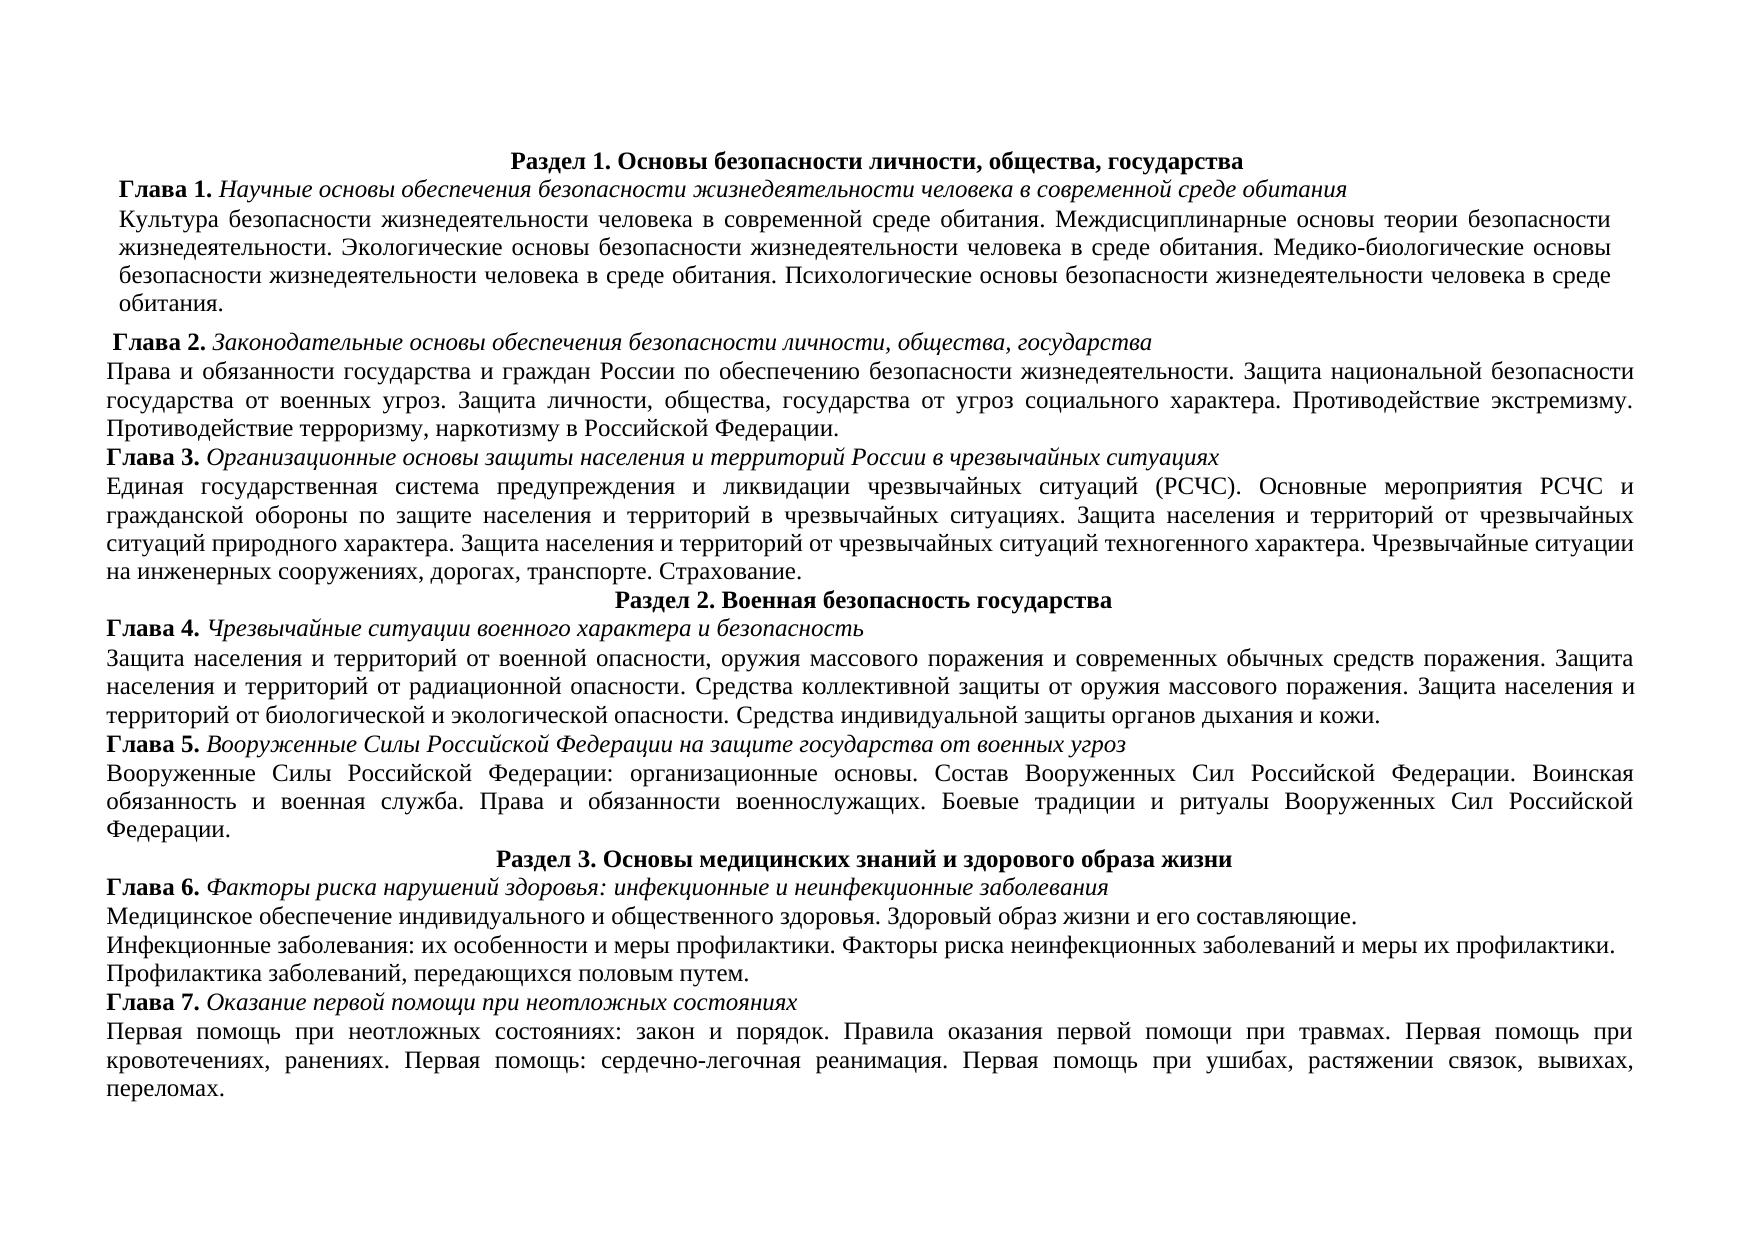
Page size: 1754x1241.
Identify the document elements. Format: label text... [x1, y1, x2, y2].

text Первая помощь при неотложных состояниях: закон и порядок. Правила оказания первой помощи при травмах. Первая помощь при кровотечениях, ранениях. Первая помощь: сердечно-легочная реанимация. Первая помощь при ушибах, растяжении связок, вывихах, переломах. [106, 1017, 1635, 1102]
text Единая государственная система предупреждения и ликвидации чрезвычайных ситуаций (РСЧС). Основные мероприятия РСЧС и гражданской обороны по защите населения и территорий в чрезвычайных ситуациях. Защита населения и территорий от чрезвычайных ситуаций природного характера. Защита населения и территорий от чрезвычайных ситуаций техногенного характера. Чрезвычайные ситуации на инженерных сооружениях, дорогах, транспорте. Страхование. [106, 472, 1635, 585]
text Глава 6. Факторы риска нарушений здоровья: инфекционные и неинфекционные заболевания [106, 873, 1635, 901]
text Глава 1. Научные основы обеспечения безопасности жизнедеятельности человека в современной среде обитания [119, 175, 1635, 203]
text Вооруженные Силы Российской Федерации: организационные основы. Состав Вооруженных Сил Российской Федерации. Воинская обязанность и военная служба. Права и обязанности военнослужащих. Боевые традиции и ритуалы Вооруженных Сил Российской Федерации. [106, 759, 1635, 843]
text Инфекционные заболевания: их особенности и меры профилактики. Факторы риска неинфекционных заболеваний и меры их профилактики. [106, 930, 1635, 958]
text Раздел 3. Основы медицинских знаний и здорового образа жизни [496, 844, 1635, 873]
text Раздел 2. Военная безопасность государства [614, 586, 1635, 614]
text Профилактика заболеваний, передающихся половым путем. [106, 958, 1635, 987]
text Культура безопасности жизнедеятельности человека в современной среде обитания. Междисциплинарные основы теории безопасности жизнедеятельности. Экологические основы безопасности жизнедеятельности человека в среде обитания. Медико-биологические основы безопасности жизнедеятельности человека в среде обитания. Психологические основы безопасности жизнедеятельности человека в среде обитания. [119, 204, 1612, 317]
text Глава 4. Чрезвычайные ситуации военного характера и безопасность [106, 614, 1635, 642]
text Глава 3. Организационные основы защиты населения и территорий России в чрезвычайных ситуациях [106, 442, 1635, 471]
text Глава 2. Законодательные основы обеспечения безопасности личности, общества, государства [106, 327, 1635, 356]
text Глава 7. Оказание первой помощи при неотложных состояниях [106, 987, 1635, 1016]
text Медицинское обеспечение индивидуального и общественного здоровья. Здоровый образ жизни и его составляющие. [106, 901, 1635, 930]
text Защита населения и территорий от военной опасности, оружия массового поражения и современных обычных средств поражения. Защита населения и территорий от радиационной опасности. Средства коллективной защиты от оружия массового поражения. Защита населения и территорий от биологической и экологической опасности. Средства индивидуальной защиты органов дыхания и кожи. [106, 644, 1635, 728]
text Глава 5. Вооруженные Силы Российской Федерации на защите государства от военных угроз [106, 729, 1635, 757]
text Раздел 1. Основы безопасности личности, общества, государства [510, 146, 1635, 175]
text Права и обязанности государства и граждан России по обеспечению безопасности жизнедеятельности. Защита национальной безопасности государства от военных угроз. Защита личности, общества, государства от угроз социального характера. Противодействие экстремизму. Противодействие терроризму, наркотизму в Российской Федерации. [106, 357, 1635, 442]
